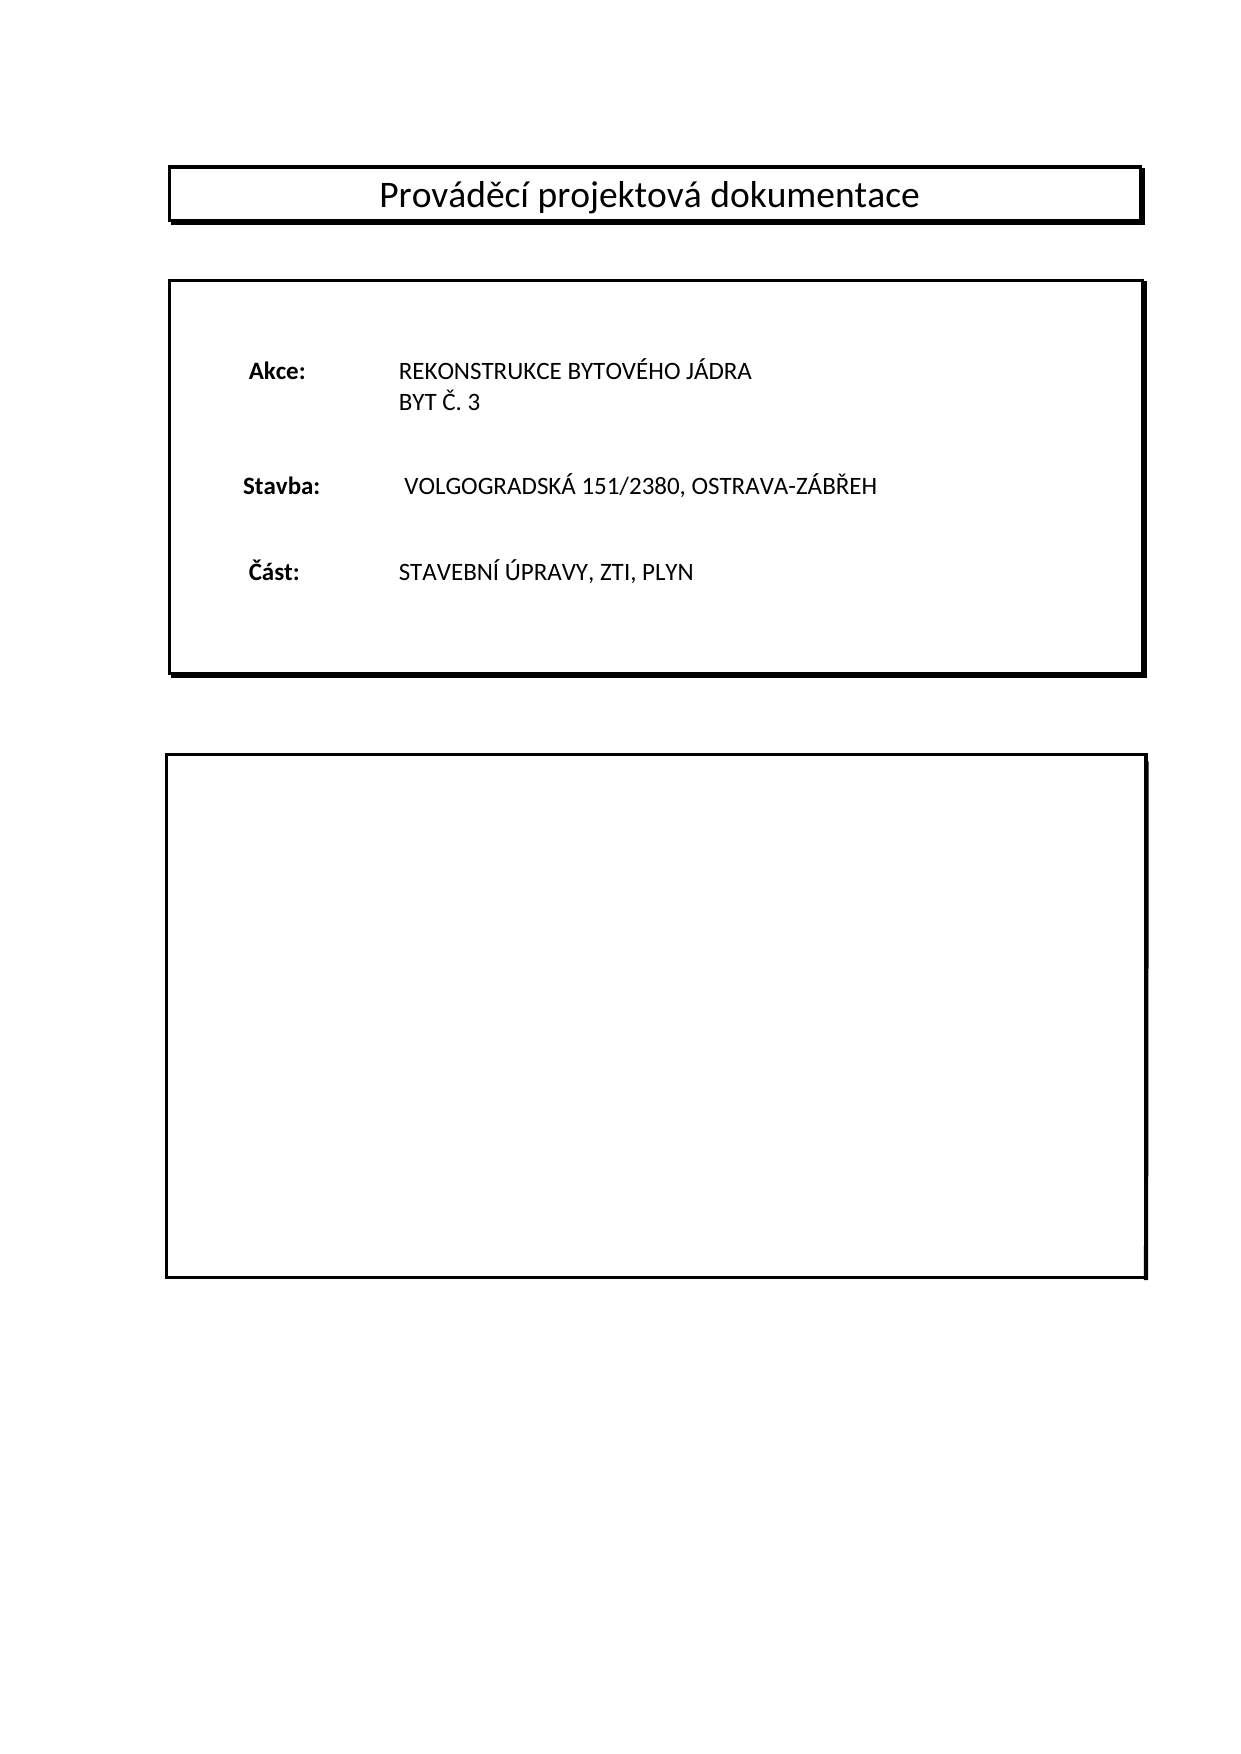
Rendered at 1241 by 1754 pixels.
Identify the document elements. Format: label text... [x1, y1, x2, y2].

text Prováděcí projektová dokumentace [171, 169, 1139, 219]
text Stavba: VOLGOGRADSKÁ 151/2380, OSTRAVA-ZÁBŘEH [171, 465, 1141, 501]
text Část: STAVEBNÍ ÚPRAVY, ZTI, PLYN [171, 551, 1141, 587]
text Akce: REKONSTRUKCE BYTOVÉHO JÁDRA [177, 356, 1122, 386]
text BYT Č. 3 [177, 386, 1122, 417]
